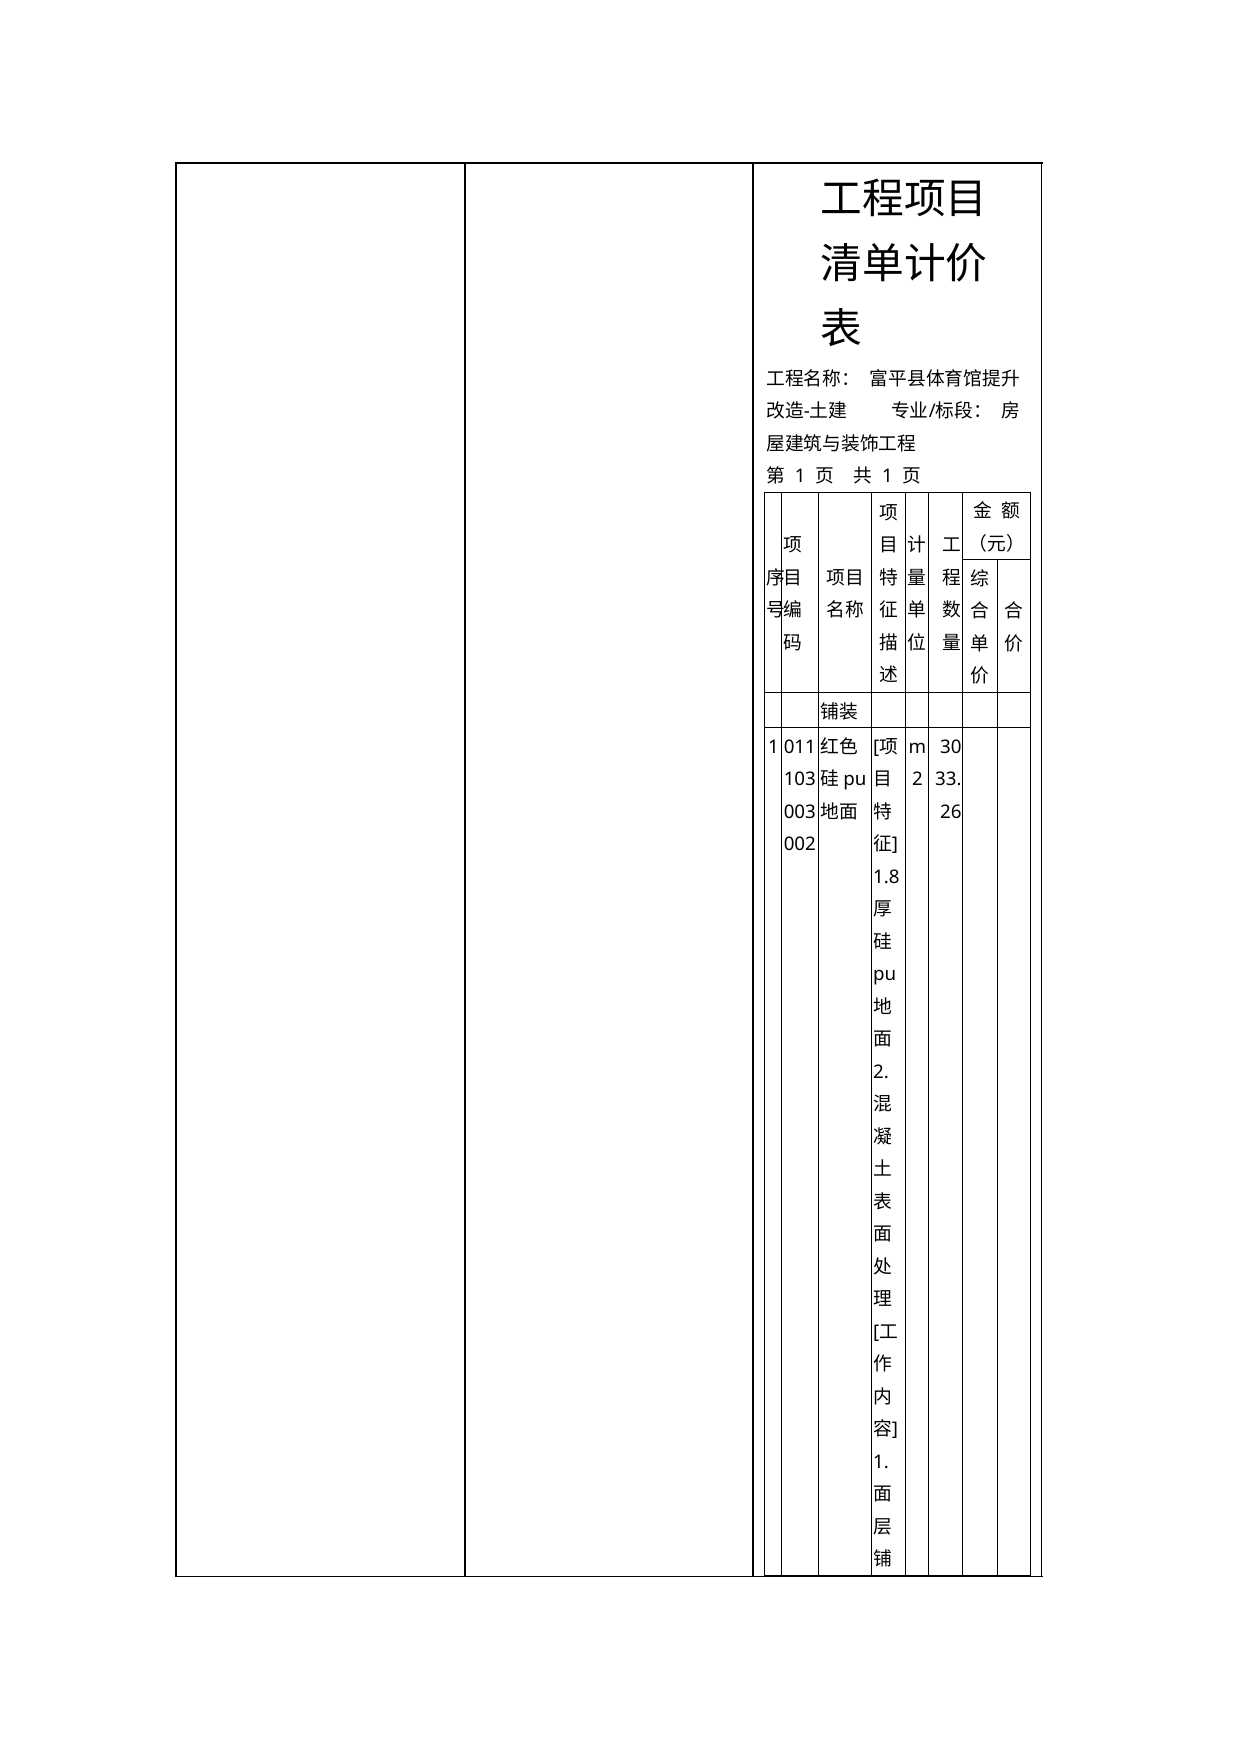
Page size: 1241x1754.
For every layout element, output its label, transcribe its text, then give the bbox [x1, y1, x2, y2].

table_cell 1 [177, 164, 464, 1576]
table_cell [466, 164, 752, 1576]
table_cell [754, 164, 1041, 1576]
